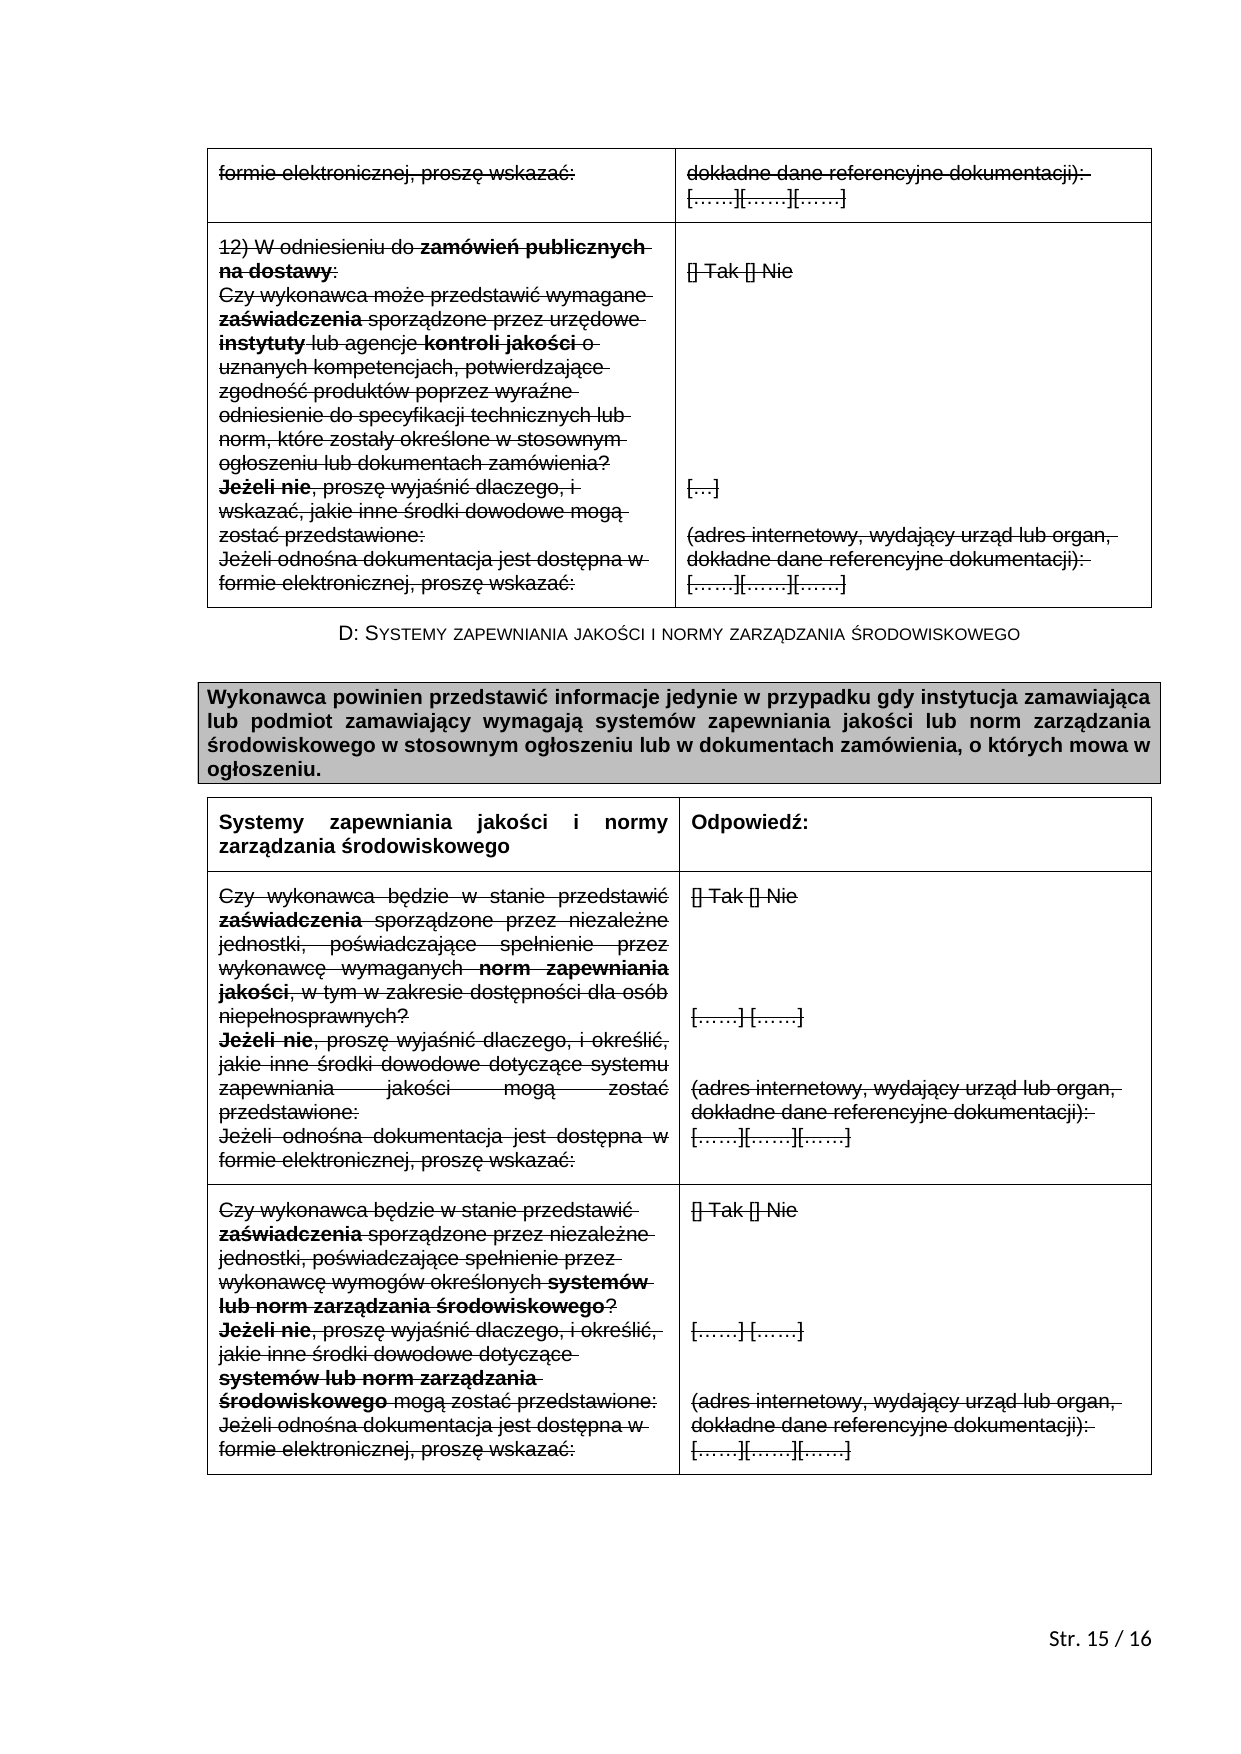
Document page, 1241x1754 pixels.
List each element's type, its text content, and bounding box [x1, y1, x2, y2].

table_cell Czy wykonawca będzie w stanie przedstawić zaświadczenia sporządzone przez niezależne jednostki, poświadczające spełnienie przez wykonawcę wymaganych norm zapewniania jakości, w tym w zakresie dostępności dla osób niepełnosprawnych? Jeżeli nie, proszę wyjaśnić dlaczego, i określić, jakie inne środki dowodowe dotyczące systemu zapewniania jakości mogą zostać przedstawione: Jeżeli odnośna dokumentacja jest dostępna w formie elektronicznej, proszę wskazać: [208, 872, 679, 1184]
text D: Systemy zapewniania jakości i normy zarządzania środowiskowego [207, 621, 1152, 644]
table_cell 12) W odniesieniu do zamówień publicznych na dostawy: Czy wykonawca może przedstawić wymagane zaświadczenia sporządzone przez urzędowe instytuty lub agencje kontroli jakości o uznanych kompetencjach, potwierdzające zgodność produktów poprzez wyraźne odniesienie do specyfikacji technicznych lub norm, które zostały określone w stosownym ogłoszeniu lub dokumentach zamówienia? Jeżeli nie, proszę wyjaśnić dlaczego, i wskazać, jakie inne środki dowodowe mogą zostać przedstawione: Jeżeli odnośna dokumentacja jest dostępna w formie elektronicznej, proszę wskazać: [208, 223, 675, 607]
table_header Systemy zapewniania jakości i normy zarządzania środowiskowego [208, 798, 679, 871]
table_cell Czy wykonawca będzie w stanie przedstawić zaświadczenia sporządzone przez niezależne jednostki, poświadczające spełnienie przez wykonawcę wymogów określonych systemów lub norm zarządzania środowiskowego? Jeżeli nie, proszę wyjaśnić dlaczego, i określić, jakie inne środki dowodowe dotyczące systemów lub norm zarządzania środowiskowego mogą zostać przedstawione: Jeżeli odnośna dokumentacja jest dostępna w formie elektronicznej, proszę wskazać: [208, 1185, 679, 1474]
table_cell [] Tak [] Nie [] Tak [] Nie (adres internetowy, wydający urząd lub organ, dokładne dane referencyjne dokumentacji): [……][……][……] [676, 149, 1151, 222]
table_cell [] Tak [] Nie [……] [……] (adres internetowy, wydający urząd lub organ, dokładne dane referencyjne dokumentacji): [……][……][……] [680, 1185, 1151, 1474]
table_header Odpowiedź: [680, 798, 1151, 871]
table_cell [] Tak [] Nie […] (adres internetowy, wydający urząd lub organ, dokładne dane referencyjne dokumentacji): [……][……][……] [676, 223, 1151, 607]
text Wykonawca powinien przedstawić informacje jedynie w przypadku gdy instytucja zamawiająca lub podmiot zamawiający wymagają systemów zapewniania jakości lub norm zarządzania środowiskowego w stosownym ogłoszeniu lub w dokumentach zamówienia, o których mowa w ogłoszeniu. [199, 683, 1160, 783]
table_cell [] Tak [] Nie [……] [……] (adres internetowy, wydający urząd lub organ, dokładne dane referencyjne dokumentacji): [……][……][……] [680, 872, 1151, 1184]
